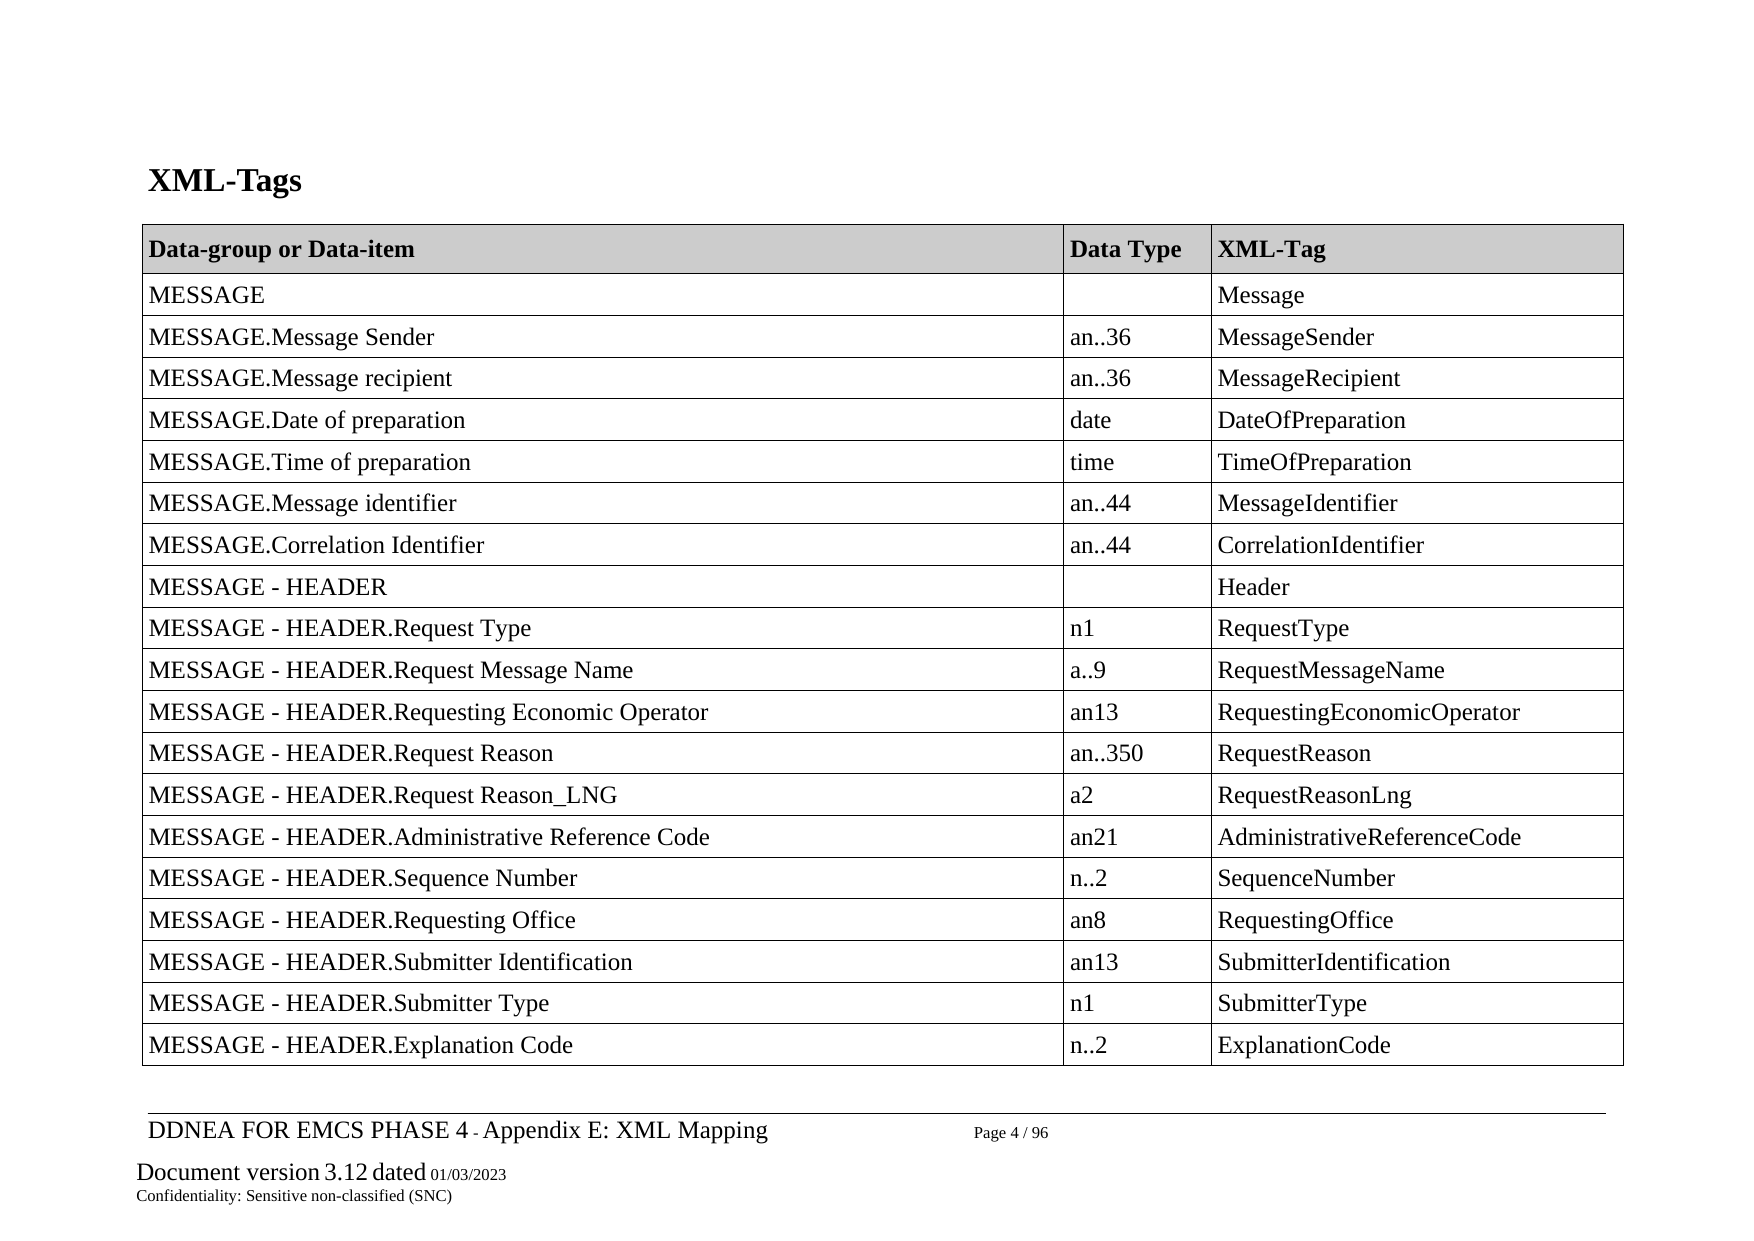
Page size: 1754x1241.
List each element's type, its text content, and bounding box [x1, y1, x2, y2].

table_cell date [1064, 399, 1211, 440]
table_cell SequenceNumber [1212, 858, 1623, 898]
table_cell a..9 [1064, 649, 1211, 690]
table_cell DateOfPreparation [1212, 399, 1623, 440]
table_cell MESSAGE - HEADER.Request Type [143, 608, 1063, 648]
table_cell n..2 [1064, 858, 1211, 898]
table_cell n..2 [1064, 1024, 1211, 1065]
table_cell MESSAGE - HEADER.Requesting Economic Operator [143, 691, 1063, 732]
table_cell TimeOfPreparation [1212, 441, 1623, 482]
table_cell MESSAGE - HEADER.Sequence Number [143, 858, 1063, 898]
table_cell time [1064, 441, 1211, 482]
table_cell Message [1212, 274, 1623, 315]
table_cell an..44 [1064, 524, 1211, 565]
table_cell n1 [1064, 608, 1211, 648]
table_cell RequestingEconomicOperator [1212, 691, 1623, 732]
table_cell RequestingOffice [1212, 899, 1623, 940]
table_cell MESSAGE [143, 274, 1063, 315]
table_cell RequestMessageName [1212, 649, 1623, 690]
subtitle XML-Tags [148, 160, 1606, 198]
table_cell an8 [1064, 899, 1211, 940]
table_cell an13 [1064, 691, 1211, 732]
table_cell MESSAGE - HEADER.Administrative Reference Code [143, 816, 1063, 857]
table_cell ExplanationCode [1212, 1024, 1623, 1065]
table_cell MESSAGE - HEADER.Submitter Type [143, 983, 1063, 1023]
table_cell MESSAGE - HEADER.Request Reason [143, 733, 1063, 773]
table_cell an13 [1064, 941, 1211, 982]
table_cell [1064, 566, 1211, 607]
table_cell MESSAGE.Message Sender [143, 316, 1063, 357]
table_cell Header [1212, 566, 1623, 607]
table_cell an..36 [1064, 358, 1211, 398]
table_cell MessageRecipient [1212, 358, 1623, 398]
table_cell MESSAGE - HEADER.Request Message Name [143, 649, 1063, 690]
table_header XML-Tag [1212, 225, 1623, 273]
table_cell AdministrativeReferenceCode [1212, 816, 1623, 857]
table_cell MESSAGE.Message identifier [143, 483, 1063, 523]
table_cell RequestType [1212, 608, 1623, 648]
table_cell a2 [1064, 774, 1211, 815]
table_cell MESSAGE.Time of preparation [143, 441, 1063, 482]
table_cell MessageSender [1212, 316, 1623, 357]
table_cell MESSAGE - HEADER.Explanation Code [143, 1024, 1063, 1065]
table_cell SubmitterIdentification [1212, 941, 1623, 982]
table_cell MESSAGE.Date of preparation [143, 399, 1063, 440]
table_cell an..350 [1064, 733, 1211, 773]
table_cell MESSAGE - HEADER.Requesting Office [143, 899, 1063, 940]
table_cell MessageIdentifier [1212, 483, 1623, 523]
table_cell MESSAGE - HEADER.Submitter Identification [143, 941, 1063, 982]
table_cell CorrelationIdentifier [1212, 524, 1623, 565]
table_cell [1064, 274, 1211, 315]
table_cell RequestReason [1212, 733, 1623, 773]
table_cell MESSAGE - HEADER.Request Reason_LNG [143, 774, 1063, 815]
table_cell MESSAGE - HEADER [143, 566, 1063, 607]
table_header Data-group or Data-item [143, 225, 1063, 273]
table_cell n1 [1064, 983, 1211, 1023]
table_cell MESSAGE.Correlation Identifier [143, 524, 1063, 565]
table_cell an21 [1064, 816, 1211, 857]
table_header Data Type [1064, 225, 1211, 273]
table_cell an..44 [1064, 483, 1211, 523]
table_cell SubmitterType [1212, 983, 1623, 1023]
table_cell MESSAGE.Message recipient [143, 358, 1063, 398]
table_cell an..36 [1064, 316, 1211, 357]
table_cell RequestReasonLng [1212, 774, 1623, 815]
